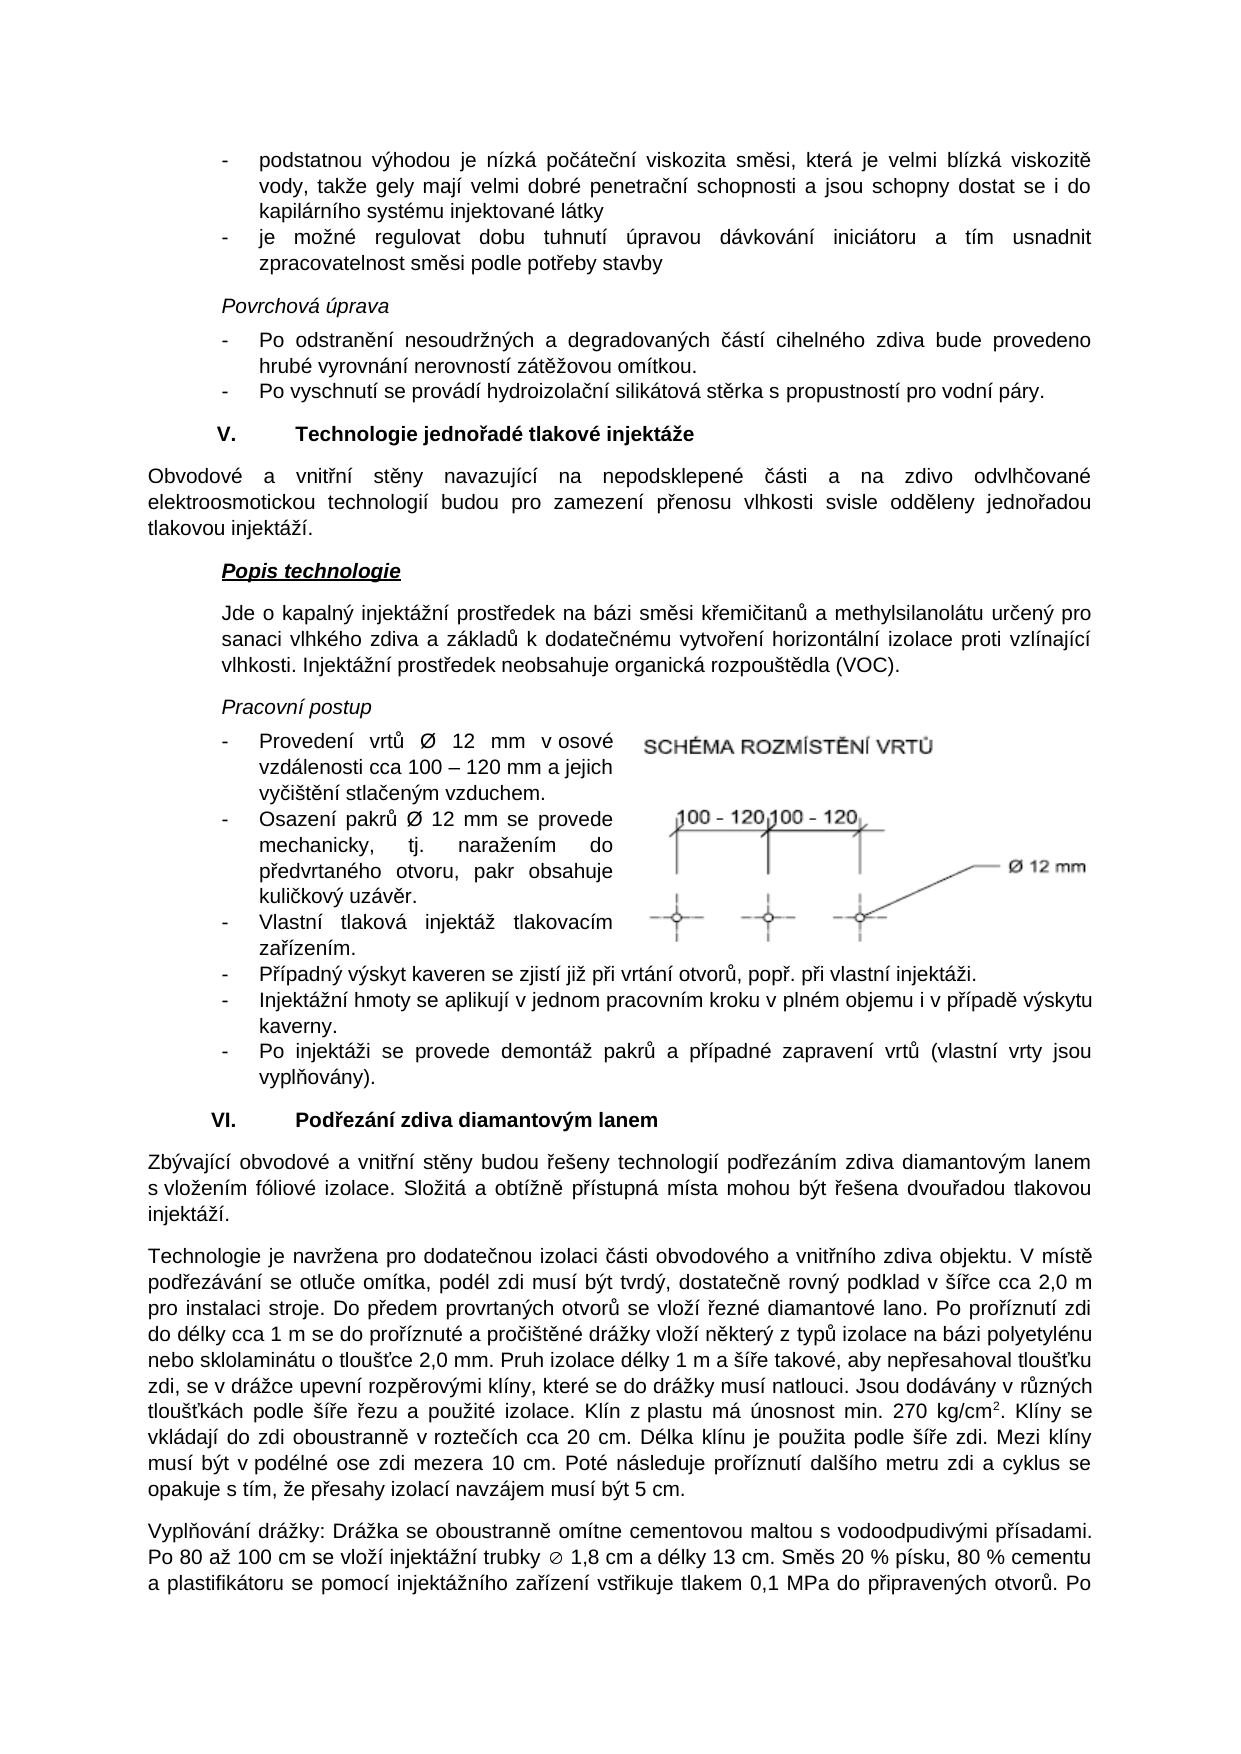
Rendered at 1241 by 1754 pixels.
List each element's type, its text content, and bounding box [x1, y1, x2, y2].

list Po vyschnutí se provádí hydroizolační silikátová stěrka s propustností pro vodní páry. [221, 379, 1093, 403]
subtitle Technologie jednořadé tlakové injektáže [207, 422, 1093, 446]
text Povrchová úprava [221, 293, 1093, 317]
text Obvodové a vnitřní stěny navazující na nepodsklepené části a na zdivo odvlhčované elektroosmotickou technologií budou pro zamezení přenosu vlhkosti svisle odděleny jednořadou tlakovou injektáží. [148, 464, 1093, 540]
subtitle Podřezání zdiva diamantovým lanem [207, 1108, 1093, 1132]
list je možné regulovat dobu tuhnutí úpravou dávkování iniciátoru a tím usnadnit zpracovatelnost směsi podle potřeby stavby [221, 225, 1093, 275]
list Po odstranění nesoudržných a degradovaných částí cihelného zdiva bude provedeno hrubé vyrovnání nerovností zátěžovou omítkou. [221, 328, 1093, 377]
text Zbývající obvodové a vnitřní stěny budou řešeny technologií podřezáním zdiva diamantovým lanem s vložením fóliové izolace. Složitá a obtížně přístupná místa mohou být řešena dvouřadou tlakovou injektáží. [148, 1150, 1093, 1226]
list Po injektáži se provede demontáž pakrů a případné zapravení vrtů (vlastní vrty jsou vyplňovány). [221, 1039, 1093, 1089]
text Technologie je navržena pro dodatečnou izolaci části obvodového a vnitřního zdiva objektu. V místě podřezávání se otluče omítka, podél zdi musí být tvrdý, dostatečně rovný podklad v šířce cca 2,0 m pro instalaci stroje. Do předem provrtaných otvorů se vloží řezné diamantové lano. Po proříznutí zdi do délky cca se do proříznuté a pročištěné drážky vloží některý z typů izolace na bázi polyetylénu nebo sklolaminátu o tloušťce 2,0 mm. Pruh izolace délky a šíře takové, aby nepřesahoval tloušťku zdi, se v drážce upevní rozpěrovými klíny, které se do drážky musí natlouci. Jsou dodávány v různých tloušťkách podle šíře řezu a použité izolace. Klín z plastu má únosnost min. 270 kg/cm2. Klíny se vkládají do zdi oboustranně v roztečích cca . Délka klínu je použita podle šíře zdi. Mezi klíny musí být v podélné ose zdi mezera . Poté následuje proříznutí dalšího metru zdi a cyklus se opakuje s tím, že přesahy izolací navzájem musí být 5 cm. [148, 1244, 1093, 1501]
text Popis technologie [148, 558, 1093, 582]
list Osazení pakrů Ø 12 mm se provede mechanicky, tj. naražením do předvrtaného otvoru, pakr obsahuje kuličkový uzávěr. [221, 807, 632, 908]
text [148, 1519, 1093, 1595]
list Vlastní tlaková injektáž tlakovacím zařízením. [221, 910, 1093, 960]
list Provedení vrtů Ø 12 mm v osové vzdálenosti cca 100 – 120 mm a jejich vyčištění stlačeným vzduchem. [221, 729, 632, 805]
text Pracovní postup [221, 695, 1093, 719]
list podstatnou výhodou je nízká počáteční viskozita směsi, která je velmi blízká viskozitě vody, takže gely mají velmi dobré penetrační schopnosti a jsou schopny dostat se i do kapilárního systému injektované látky [221, 148, 1093, 223]
list Injektážní hmoty se aplikují v jednom pracovním kroku v plném objemu i v případě výskytu kaverny. [221, 988, 1093, 1037]
list Případný výskyt kaveren se zjistí již při vrtání otvorů, popř. při vlastní injektáži. [221, 962, 1093, 986]
text Jde o kapalný injektážní prostředek na bázi směsi křemičitanů a methylsilanolátu určený pro sanaci vlhkého zdiva a základů k dodatečnému vytvoření horizontální izolace proti vzlínající vlhkosti. Injektážní prostředek neobsahuje organická rozpouštědla (VOC). [221, 601, 1093, 677]
